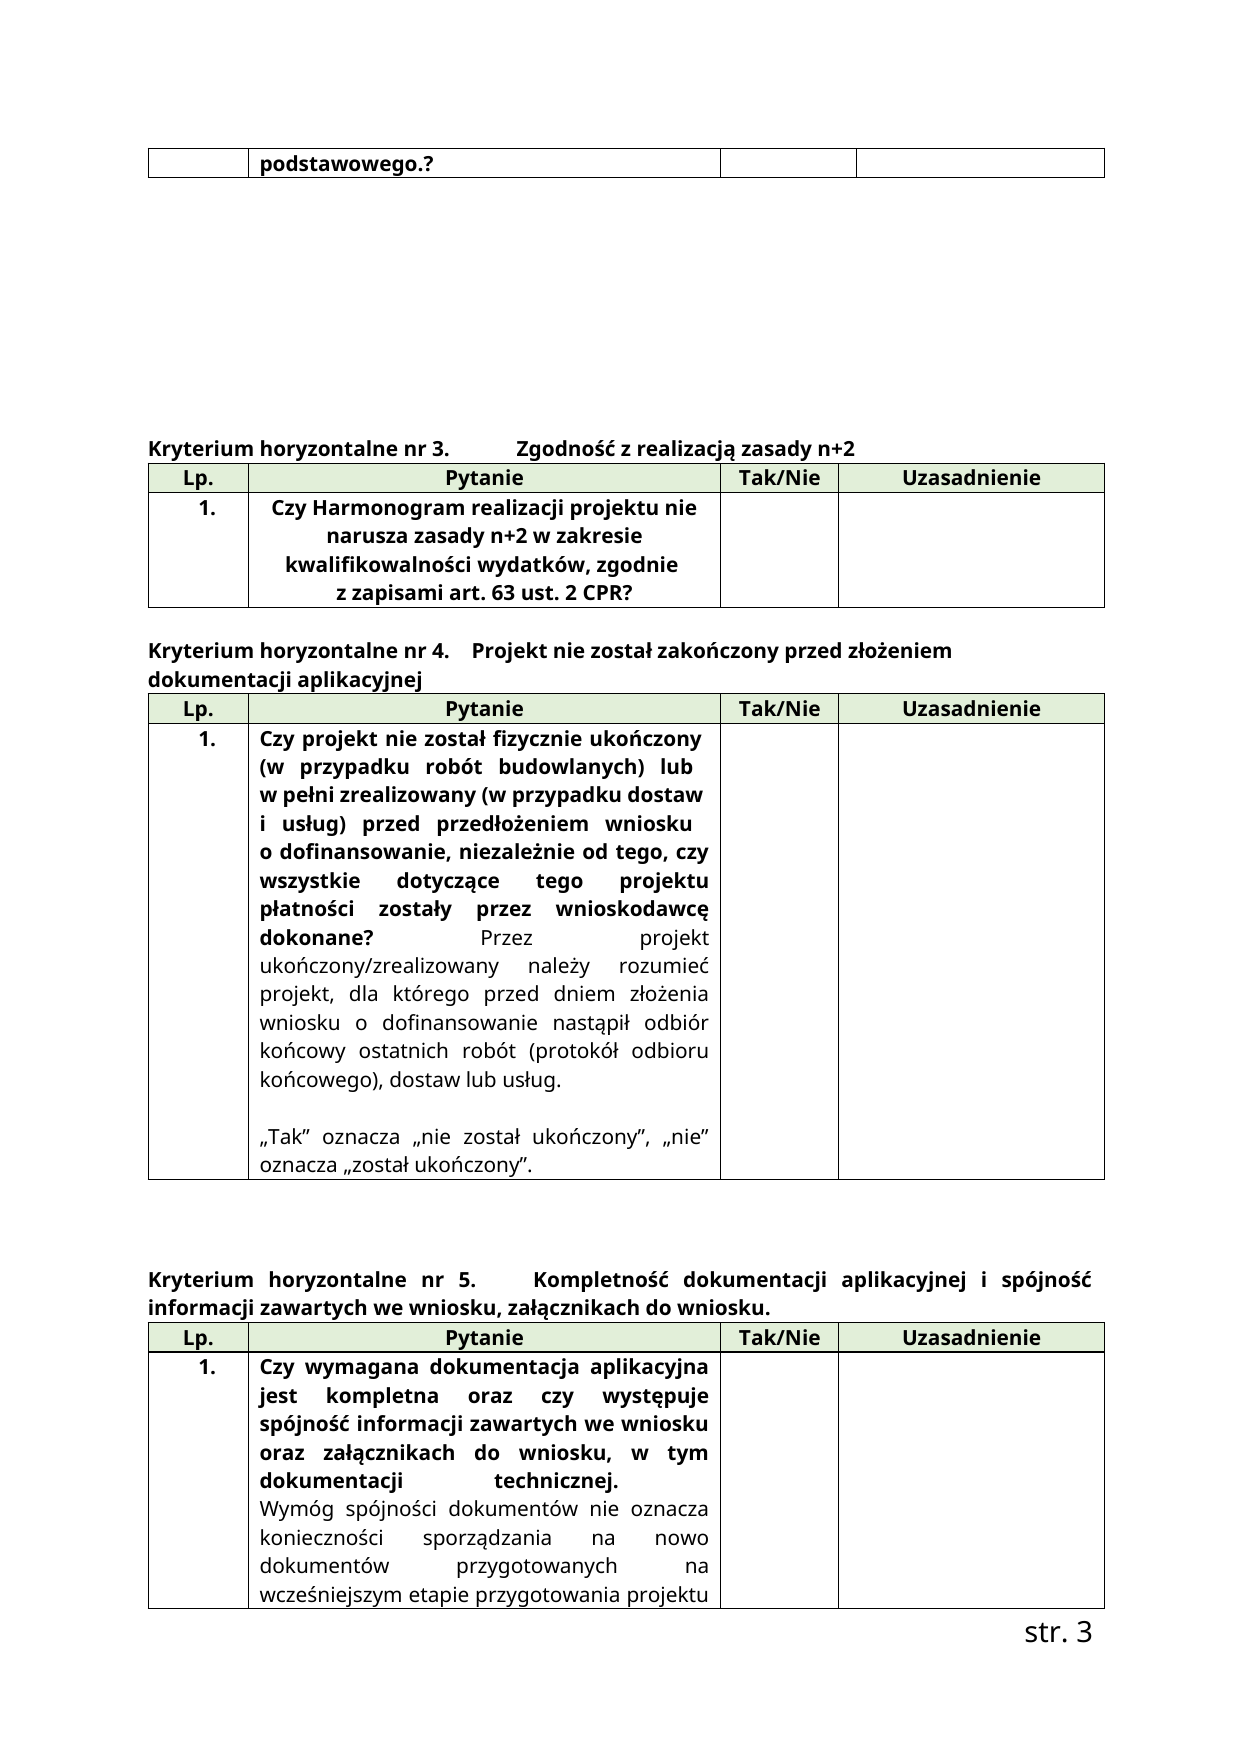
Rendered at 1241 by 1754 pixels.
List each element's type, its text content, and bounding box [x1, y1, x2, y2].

table_cell [721, 149, 856, 177]
text Kryterium horyzontalne nr 4. Projekt nie został zakończony przed złożeniem dokumentacji aplikacyjnej [148, 636, 1093, 693]
table_header Uzasadnienie [839, 464, 1104, 492]
table_cell [149, 149, 248, 177]
table_cell Czy projekt nie został fizycznie ukończony (w przypadku robót budowlanych) lub w pełni zrealizowany (w przypadku dostaw i usług) przed przedłożeniem wniosku o dofinansowanie, niezależnie od tego, czy wszystkie dotyczące tego projektu płatności zostały przez wnioskodawcę dokonane? Przez projekt ukończony/zrealizowany należy rozumieć projekt, dla którego przed dniem złożenia wniosku o dofinansowanie nastąpił odbiór końcowy ostatnich robót (protokół odbioru końcowego), dostaw lub usług. „Tak” oznacza „nie został ukończony”, „nie” oznacza „został ukończony”. [249, 724, 720, 1179]
table_cell [149, 1353, 248, 1608]
table_header Tak/Nie [721, 464, 838, 492]
table_cell [149, 493, 248, 607]
table_header Uzasadnienie [839, 1323, 1104, 1351]
table_header Pytanie [249, 1323, 720, 1351]
text Kryterium horyzontalne nr 3. Zgodność z realizacją zasady n+2 [148, 434, 1093, 462]
table_cell Czy Harmonogram realizacji projektu nie narusza zasady n+2 w zakresie kwalifikowalności wydatków, zgodnie z zapisami art. 63 ust. 2 CPR? [249, 493, 720, 607]
table_cell [721, 1353, 838, 1608]
table_cell [721, 724, 838, 1179]
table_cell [249, 149, 720, 177]
table_cell [857, 149, 1104, 177]
table_header Lp. [149, 464, 248, 492]
table_header Pytanie [249, 464, 720, 492]
text Kryterium horyzontalne nr 5. Kompletność dokumentacji aplikacyjnej i spójność informacji zawartych we wniosku, załącznikach do wniosku. [148, 1265, 1093, 1322]
table_cell [721, 493, 838, 607]
table_header Lp. [149, 1323, 248, 1351]
table_header Tak/Nie [721, 694, 838, 723]
table_header Tak/Nie [721, 1323, 838, 1351]
table_cell [149, 724, 248, 1179]
table_cell [839, 493, 1104, 607]
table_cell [249, 1353, 720, 1608]
table_header Uzasadnienie [839, 694, 1104, 723]
table_cell [839, 1353, 1104, 1608]
table_header Pytanie [249, 694, 720, 723]
table_cell [839, 724, 1104, 1179]
table_header Lp. [149, 694, 248, 723]
